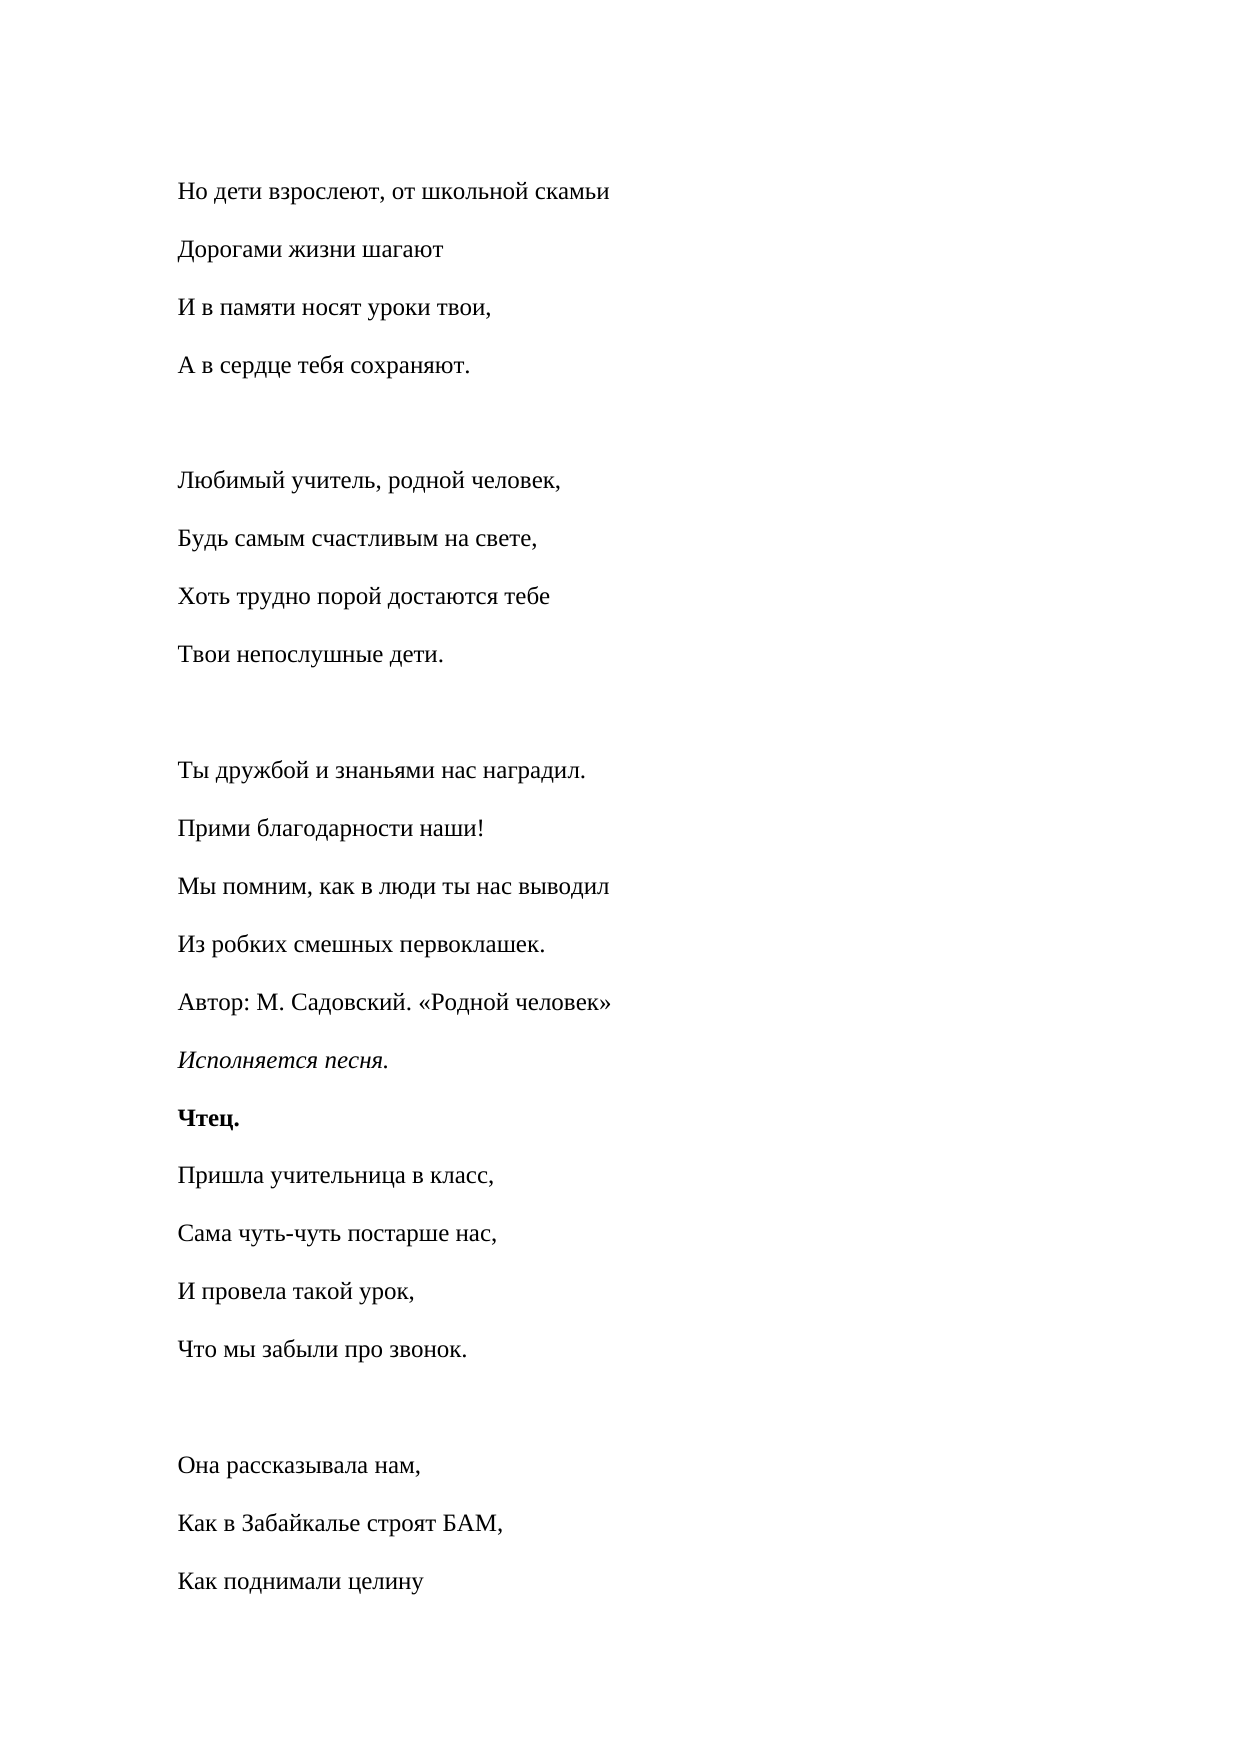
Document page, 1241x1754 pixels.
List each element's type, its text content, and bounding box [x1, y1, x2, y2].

text Сама чуть-чуть постарше нас, [177, 1218, 1152, 1247]
text Дорогами жизни шагают [177, 234, 1152, 263]
text Как поднимали целину [177, 1566, 1152, 1595]
text И в памяти носят уроки твои, [177, 292, 1152, 321]
text Ты дружбой и знаньями нас наградил. [177, 755, 1152, 784]
text Она рассказывала нам, [177, 1450, 1152, 1479]
text Пришла учительница в класс, [177, 1161, 1152, 1189]
text Автор: М. Садовский. «Родной человек» [177, 987, 1152, 1016]
text Хоть трудно порой достаются тебе [177, 581, 1152, 610]
text Но дети взрослеют, от школьной скамьи [177, 176, 1152, 205]
text Что мы забыли про звонок. [177, 1334, 1152, 1363]
text Будь самым счастливым на свете, [177, 523, 1152, 552]
text Мы помним, как в люди ты нас выводил [177, 871, 1152, 900]
text Твои непослушные дети. [177, 639, 1152, 668]
text И провела такой урок, [177, 1276, 1152, 1305]
text Прими благодарности наши! [177, 813, 1152, 842]
text Исполняется песня. [177, 1045, 1152, 1073]
text Как в Забайкалье строят БАМ, [177, 1508, 1152, 1537]
text Из робких смешных первоклашек. [177, 929, 1152, 958]
text А в сердце тебя сохраняют. [177, 350, 1152, 378]
text Чтец. [177, 1103, 1152, 1131]
text Любимый учитель, родной человек, [177, 466, 1152, 494]
